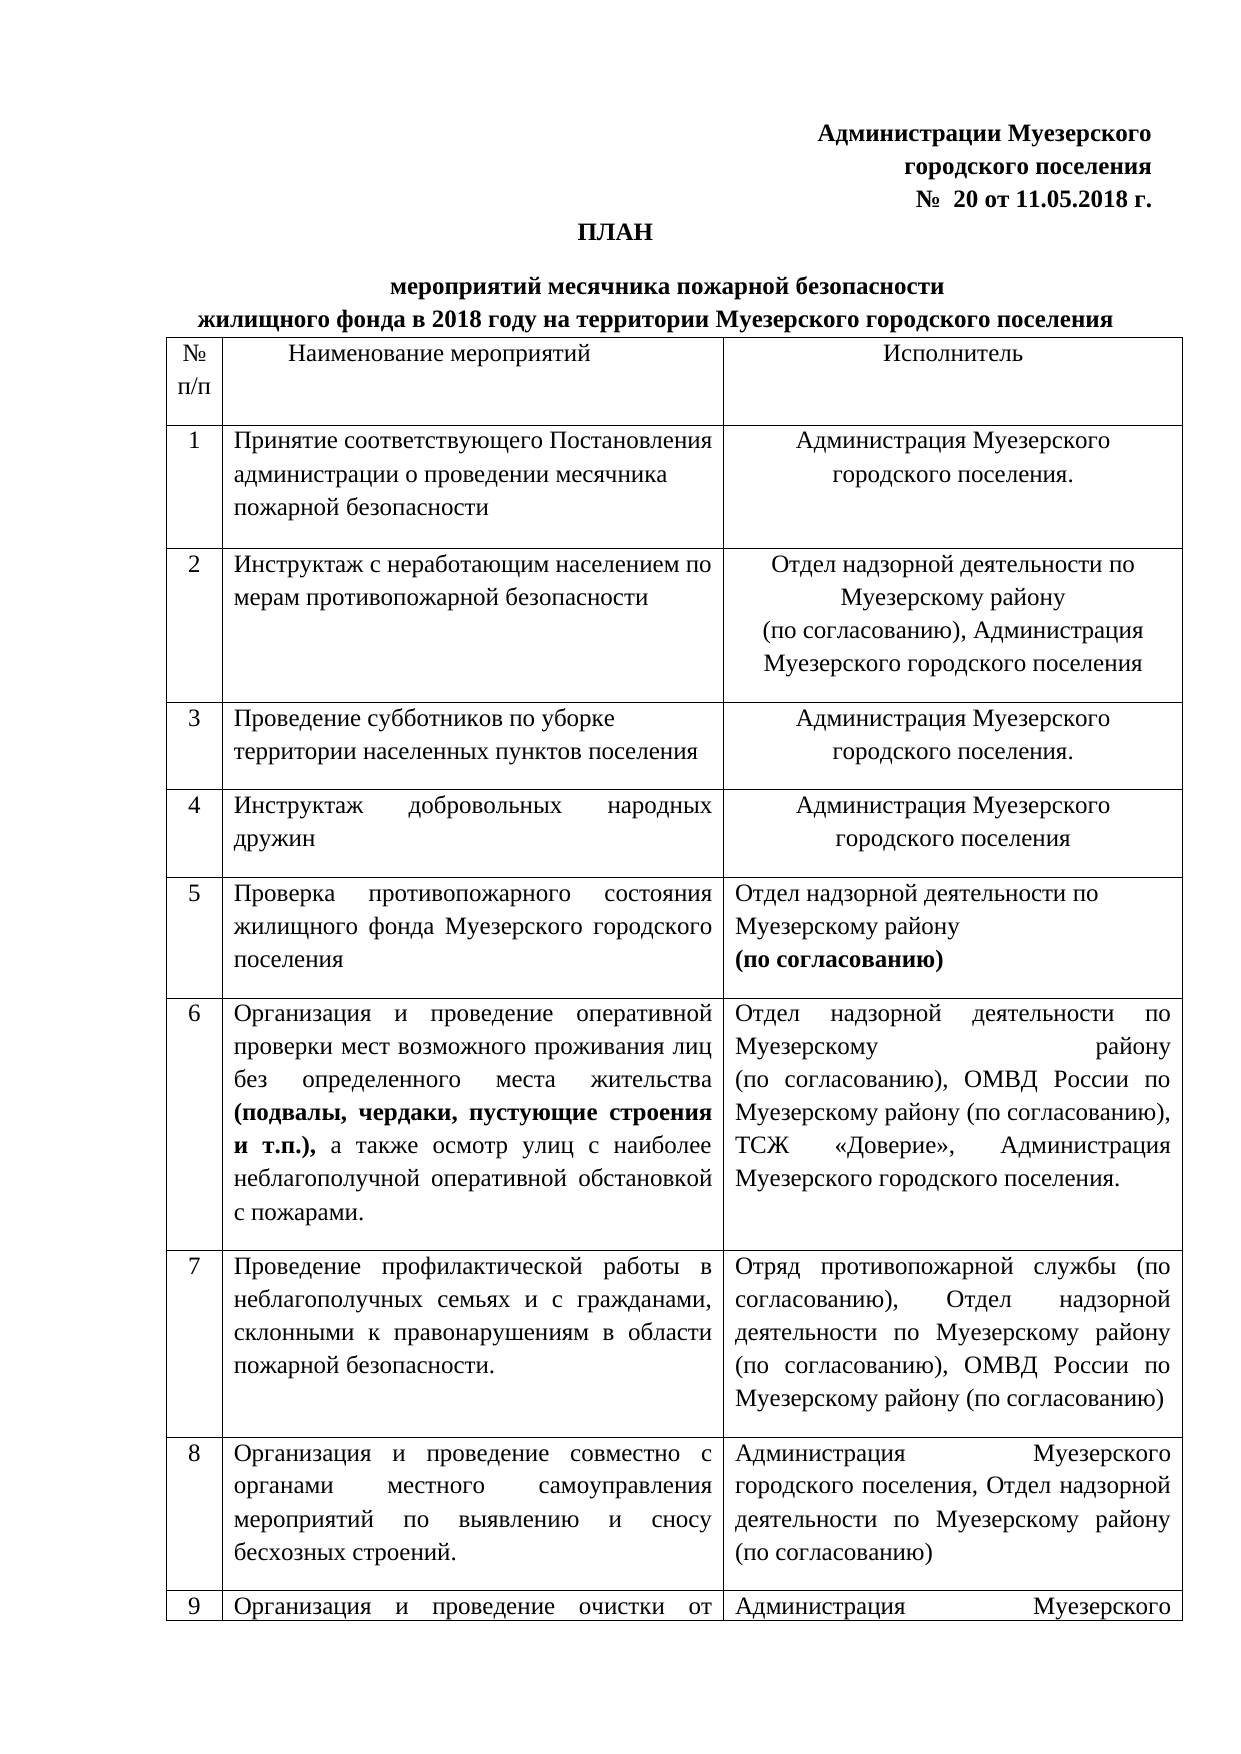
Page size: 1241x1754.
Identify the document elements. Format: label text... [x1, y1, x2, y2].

table_cell 1 [167, 426, 222, 548]
table_cell Проведение субботников по уборке территории населенных пунктов поселения [223, 703, 723, 789]
table_cell Проведение профилактической работы в неблагополучных семьях и с гражданами, склонными к правонарушениям в области пожарной безопасности. [223, 1251, 723, 1437]
table_cell 2 [167, 549, 222, 702]
table_cell Инструктаж с неработающим населением по мерам противопожарной безопасности [223, 549, 723, 702]
table_cell Организация и проведение совместно с органами местного самоуправления мероприятий по выявлению и сносу бесхозных строений. [223, 1438, 723, 1590]
table_header № п/п [167, 338, 222, 424]
table_cell Администрация Муезерского городского поселения, Отдел надзорной деятельности по Муезерскому району (по согласованию) [724, 1438, 1182, 1590]
table_cell Организация и проведение оперативной проверки мест возможного проживания лиц без определенного места жительства (подвалы, чердаки, пустующие строения и т.п.), а также осмотр улиц с наиболее неблагополучной оперативной обстановкой с пожарами. [223, 999, 723, 1250]
text Администрации Муезерского [177, 118, 1152, 147]
table_cell Администрация Муезерского городского поселения. [724, 703, 1182, 789]
table_cell 9 [167, 1591, 222, 1620]
table_cell 3 [167, 703, 222, 789]
table_cell Отдел надзорной деятельности по Муезерскому району (по согласованию) [724, 878, 1182, 997]
table_cell Администрация Муезерского городского поселения. [724, 426, 1182, 548]
text жилищного фонда в 2018 году на территории Муезерского городского поселения [177, 304, 1133, 333]
table_cell 4 [167, 790, 222, 877]
text № 20 от 11.05.2018 г. [177, 184, 1152, 213]
text ПЛАН [177, 217, 1152, 246]
table_cell 7 [167, 1251, 222, 1437]
table_header Наименование мероприятий [223, 338, 723, 424]
table_cell 5 [167, 878, 222, 997]
table_cell Отдел надзорной деятельности по Муезерскому району (по согласованию), Администрация Муезерского городского поселения [724, 549, 1182, 702]
text мероприятий месячника пожарной безопасности [177, 271, 1152, 300]
table_cell 6 [167, 999, 222, 1250]
table_cell Принятие соответствующего Постановления администрации о проведении месячника пожарной безопасности [223, 426, 723, 548]
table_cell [724, 1591, 1182, 1620]
table_cell Инструктаж добровольных народных дружин [223, 790, 723, 877]
table_header Исполнитель [724, 338, 1182, 424]
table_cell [223, 1591, 723, 1620]
table_cell 8 [167, 1438, 222, 1590]
table_cell Проверка противопожарного состояния жилищного фонда Муезерского городского поселения [223, 878, 723, 997]
table_cell Администрация Муезерского городского поселения [724, 790, 1182, 877]
text городского поселения [177, 151, 1152, 180]
table_cell Отдел надзорной деятельности по Муезерскому району (по согласованию), ОМВД России по Муезерскому району (по согласованию), ТСЖ «Доверие», Администрация Муезерского городского поселения. [724, 999, 1182, 1250]
table_cell Отряд противопожарной службы (по согласованию), Отдел надзорной деятельности по Муезерскому району (по согласованию), ОМВД России по Муезерскому району (по согласованию) [724, 1251, 1182, 1437]
